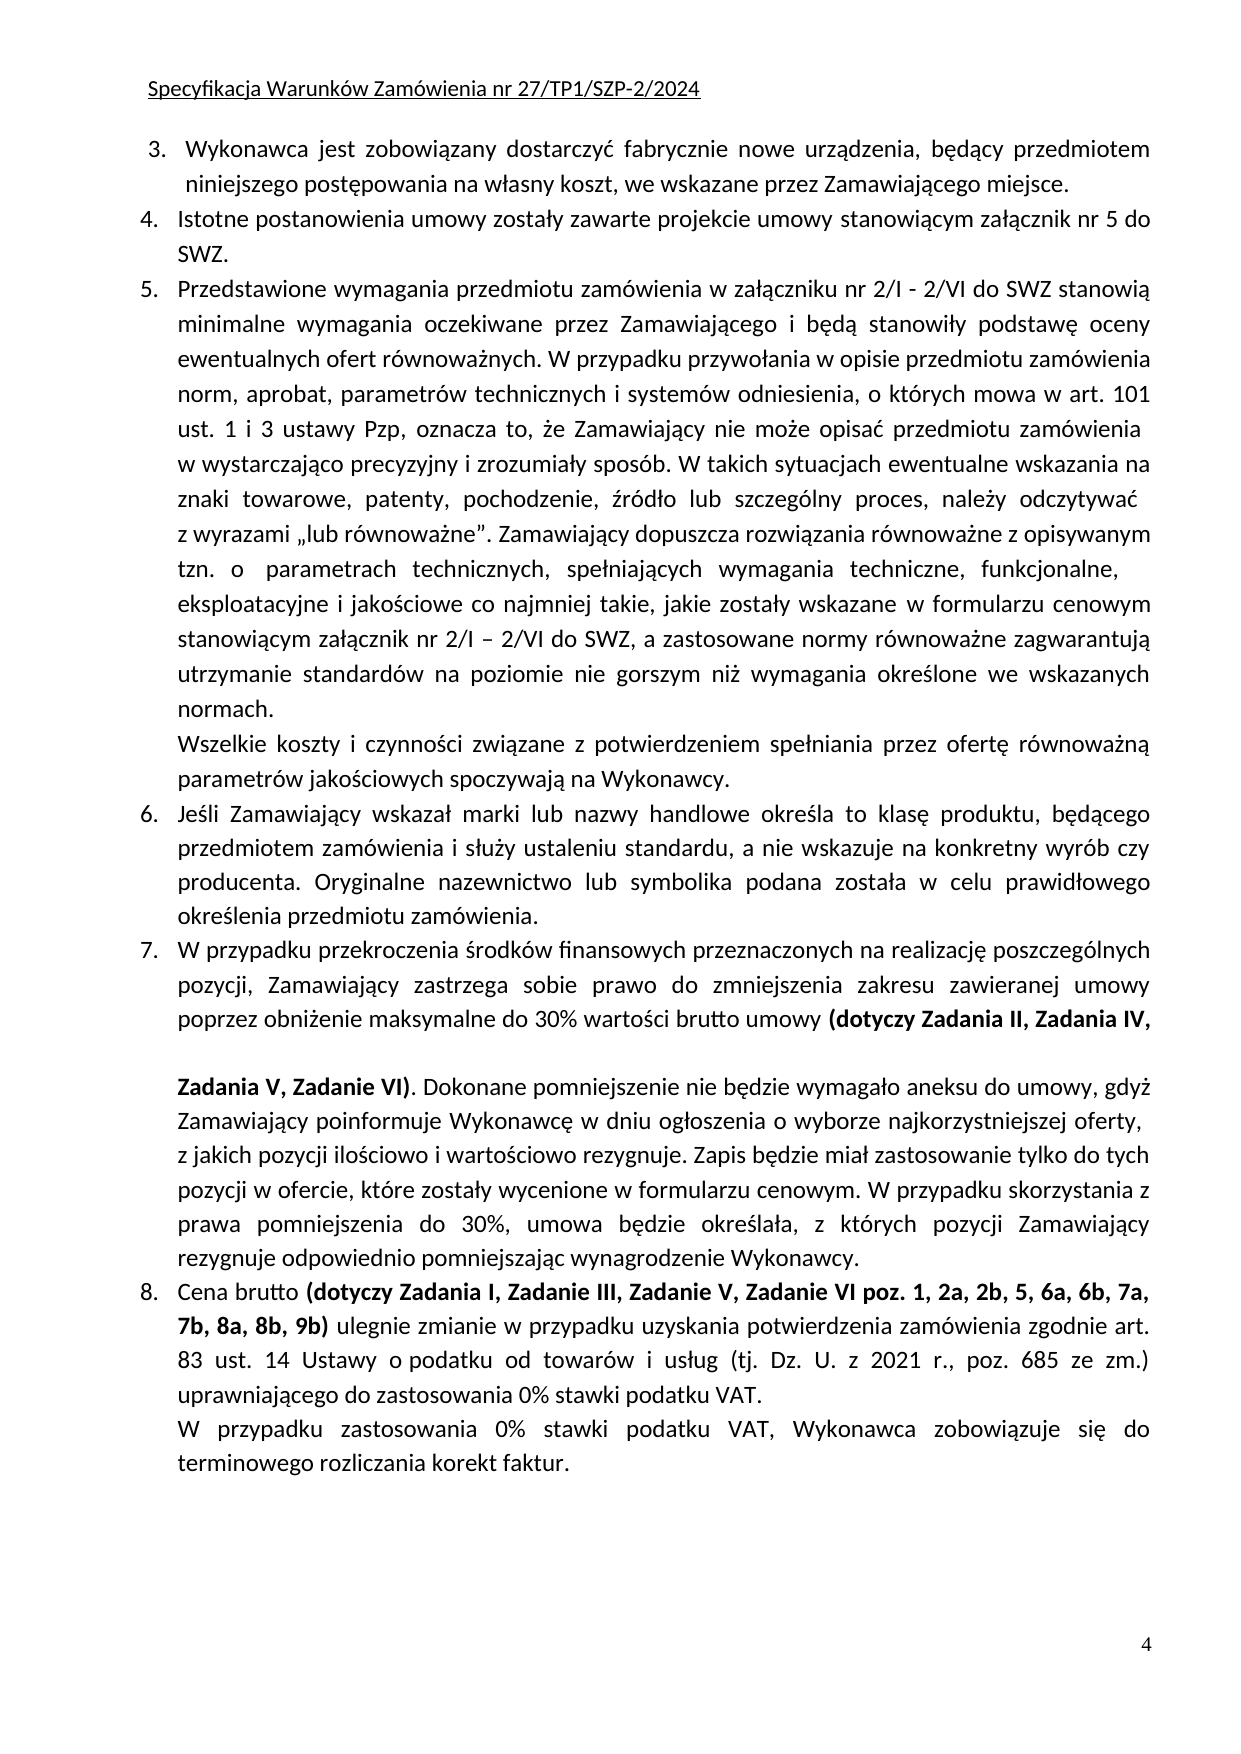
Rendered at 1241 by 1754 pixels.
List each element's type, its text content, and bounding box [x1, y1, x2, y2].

list Jeśli Zamawiający wskazał marki lub nazwy handlowe określa to klasę produktu, będącego przedmiotem zamówienia i służy ustaleniu standardu, a nie wskazuje na konkretny wyrób czy producenta. Oryginalne nazewnictwo lub symbolika podana została w celu prawidłowego określenia przedmiotu zamówienia. [140, 798, 1152, 931]
list Przedstawione wymagania przedmiotu zamówienia w załączniku nr 2/I - 2/VI do SWZ stanowią minimalne wymagania oczekiwane przez Zamawiającego i będą stanowiły podstawę oceny ewentualnych ofert równoważnych. W przypadku przywołania w opisie przedmiotu zamówienia norm, aprobat, parametrów technicznych i systemów odniesienia, o których mowa w art. 101 ust. 1 i 3 ustawy Pzp, oznacza to, że Zamawiający nie może opisać przedmiotu zamówienia w wystarczająco precyzyjny i zrozumiały sposób. W takich sytuacjach ewentualne wskazania na znaki towarowe, patenty, pochodzenie, źródło lub szczególny proces, należy odczytywać z wyrazami „lub równoważne”. Zamawiający dopuszcza rozwiązania równoważne z opisywanym tzn. o parametrach technicznych, spełniających wymagania techniczne, funkcjonalne, eksploatacyjne i jakościowe co najmniej takie, jakie zostały wskazane w formularzu cenowym stanowiącym załącznik nr 2/I – 2/VI do SWZ, a zastosowane normy równoważne zagwarantują utrzymanie standardów na poziomie nie gorszym niż wymagania określone we wskazanych normach. [140, 273, 1152, 723]
text W przypadku zastosowania 0% stawki podatku VAT, Wykonawca zobowiązuje się do terminowego rozliczania korekt faktur. [177, 1413, 1152, 1478]
list Istotne postanowienia umowy zostały zawarte projekcie umowy stanowiącym załącznik nr 5 do SWZ. [140, 203, 1152, 268]
list Cena brutto (dotyczy Zadania I, Zadanie III, Zadanie V, Zadanie VI poz. 1, 2a, 2b, 5, 6a, 6b, 7a, 7b, 8a, 8b, 9b) ulegnie zmianie w przypadku uzyskania potwierdzenia zamówienia zgodnie art. 83 ust. 14 Ustawy o podatku od towarów i usług (tj. Dz. U. z 2021 r., poz. 685 ze zm.) uprawniającego do zastosowania 0% stawki podatku VAT. [140, 1276, 1152, 1409]
list Wykonawca jest zobowiązany dostarczyć fabrycznie nowe urządzenia, będący przedmiotem niniejszego postępowania na własny koszt, we wskazane przez Zamawiającego miejsce. [148, 133, 1152, 198]
list Wszelkie koszty i czynności związane z potwierdzeniem spełniania przez ofertę równoważną parametrów jakościowych spoczywają na Wykonawcy. [177, 728, 1152, 793]
list W przypadku przekroczenia środków finansowych przeznaczonych na realizację poszczególnych pozycji, Zamawiający zastrzega sobie prawo do zmniejszenia zakresu zawieranej umowy poprzez obniżenie maksymalne do 30% wartości brutto umowy (dotyczy Zadania II, Zadania IV, Zadania V, Zadanie VI). Dokonane pomniejszenie nie będzie wymagało aneksu do umowy, gdyż Zamawiający poinformuje Wykonawcę w dniu ogłoszenia o wyborze najkorzystniejszej oferty, z jakich pozycji ilościowo i wartościowo rezygnuje. Zapis będzie miał zastosowanie tylko do tych pozycji w ofercie, które zostały wycenione w formularzu cenowym. W przypadku skorzystania z prawa pomniejszenia do 30%, umowa będzie określała, z których pozycji Zamawiający rezygnuje odpowiednio pomniejszając wynagrodzenie Wykonawcy. [140, 934, 1152, 1273]
